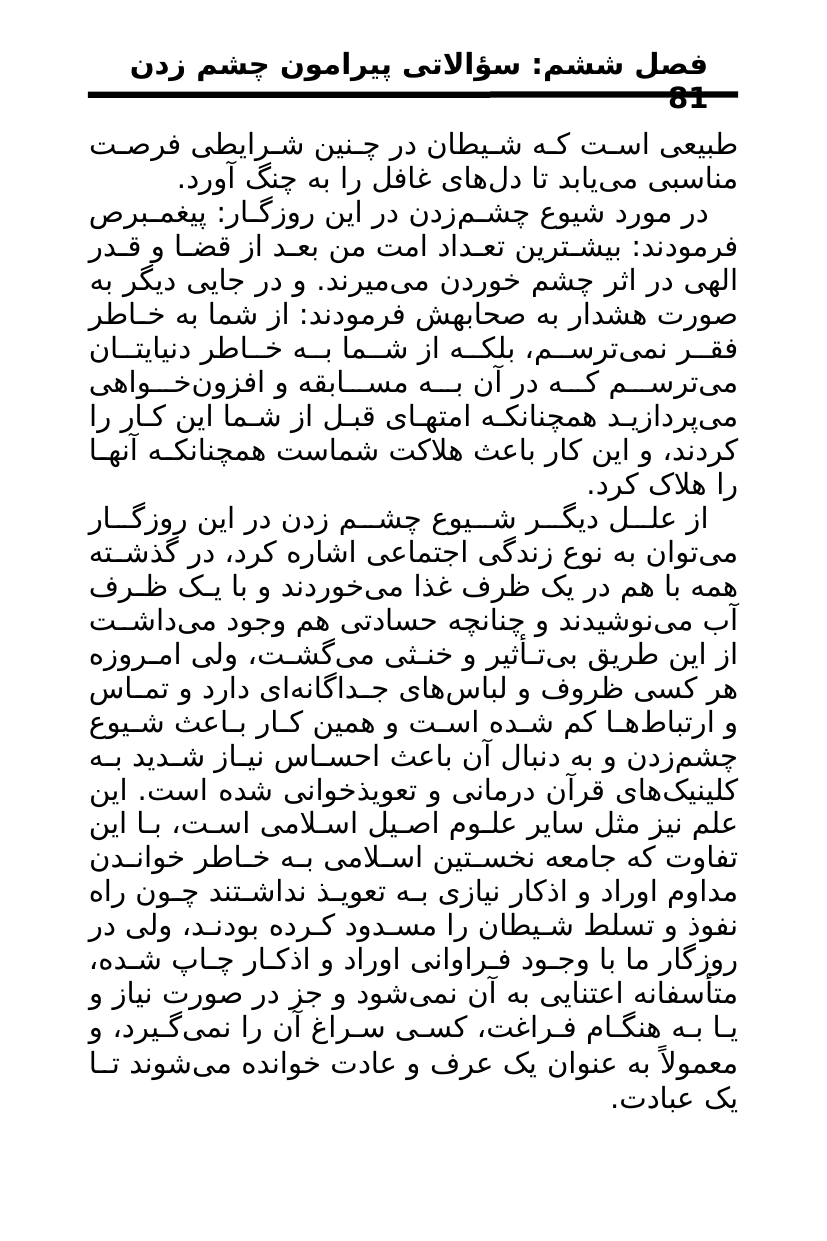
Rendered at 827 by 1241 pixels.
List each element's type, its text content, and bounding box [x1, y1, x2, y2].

text در مورد شیوع چشم‌زدن در این روزگار: پیغمبرص فرمودند: بیشترین تعداد امت من بعد از قضا و قدر الهی در اثر چشم خوردن می‌میرند. و در جایی دیگر به صورت هشدار به صحابهش فرمودند: از شما به خاطر فقر نمی‌ترسم، بلکه از شما به خاطر دنیایتان می‌ترسم که در آن به مسابقه و افزون‌خواهی می‌پردازید همچنانکه امتهای قبل از شما این کار را کردند، و این کار باعث هلاکت شماست همچنانکه آنها را هلاک کرد. [89, 196, 738, 501]
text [89, 128, 738, 196]
text از علل دیگر شیوع چشم زدن در این روزگار می‌توان به نوع زندگی اجتماعی اشاره کرد، در گذشته همه با هم در یک ظرف غذا می‌خوردند و با یک ظرف آب می‌نوشیدند و چنانچه حسادتی هم وجود می‌داشت از این طریق بی‌تأثیر و خنثی می‌گشت، ولی امروزه هر کسی ظروف و لباس‌های جداگانه‌ای دارد و تماس و ارتباط‌ها کم شده است و همین کار باعث شیوع چشم‌زدن و به دنبال آن باعث احساس نیاز شدید به کلینیک‌های قرآن درمانی و تعویذخوانی شده است. این علم نیز مثل سایر علوم اصیل اسلامی است، با این تفاوت که جامعه نخستین اسلامی به خاطر خواندن مداوم اوراد و اذکار نیازی به تعویذ نداشتند چون راه نفوذ و تسلط شیطان را مسدود کرده بودند، ولی در روزگار ما با وجود فراوانی اوراد و اذکار چاپ شده، متأسفانه اعتنایی به آن نمی‌شود و جز در صورت نیاز و یا به هنگام فراغت، کسی سراغ آن را نمی‌گیرد، و معمولاً به عنوان یک عرف و عادت خوانده می‌شوند تا یک عبادت. [89, 501, 738, 1115]
